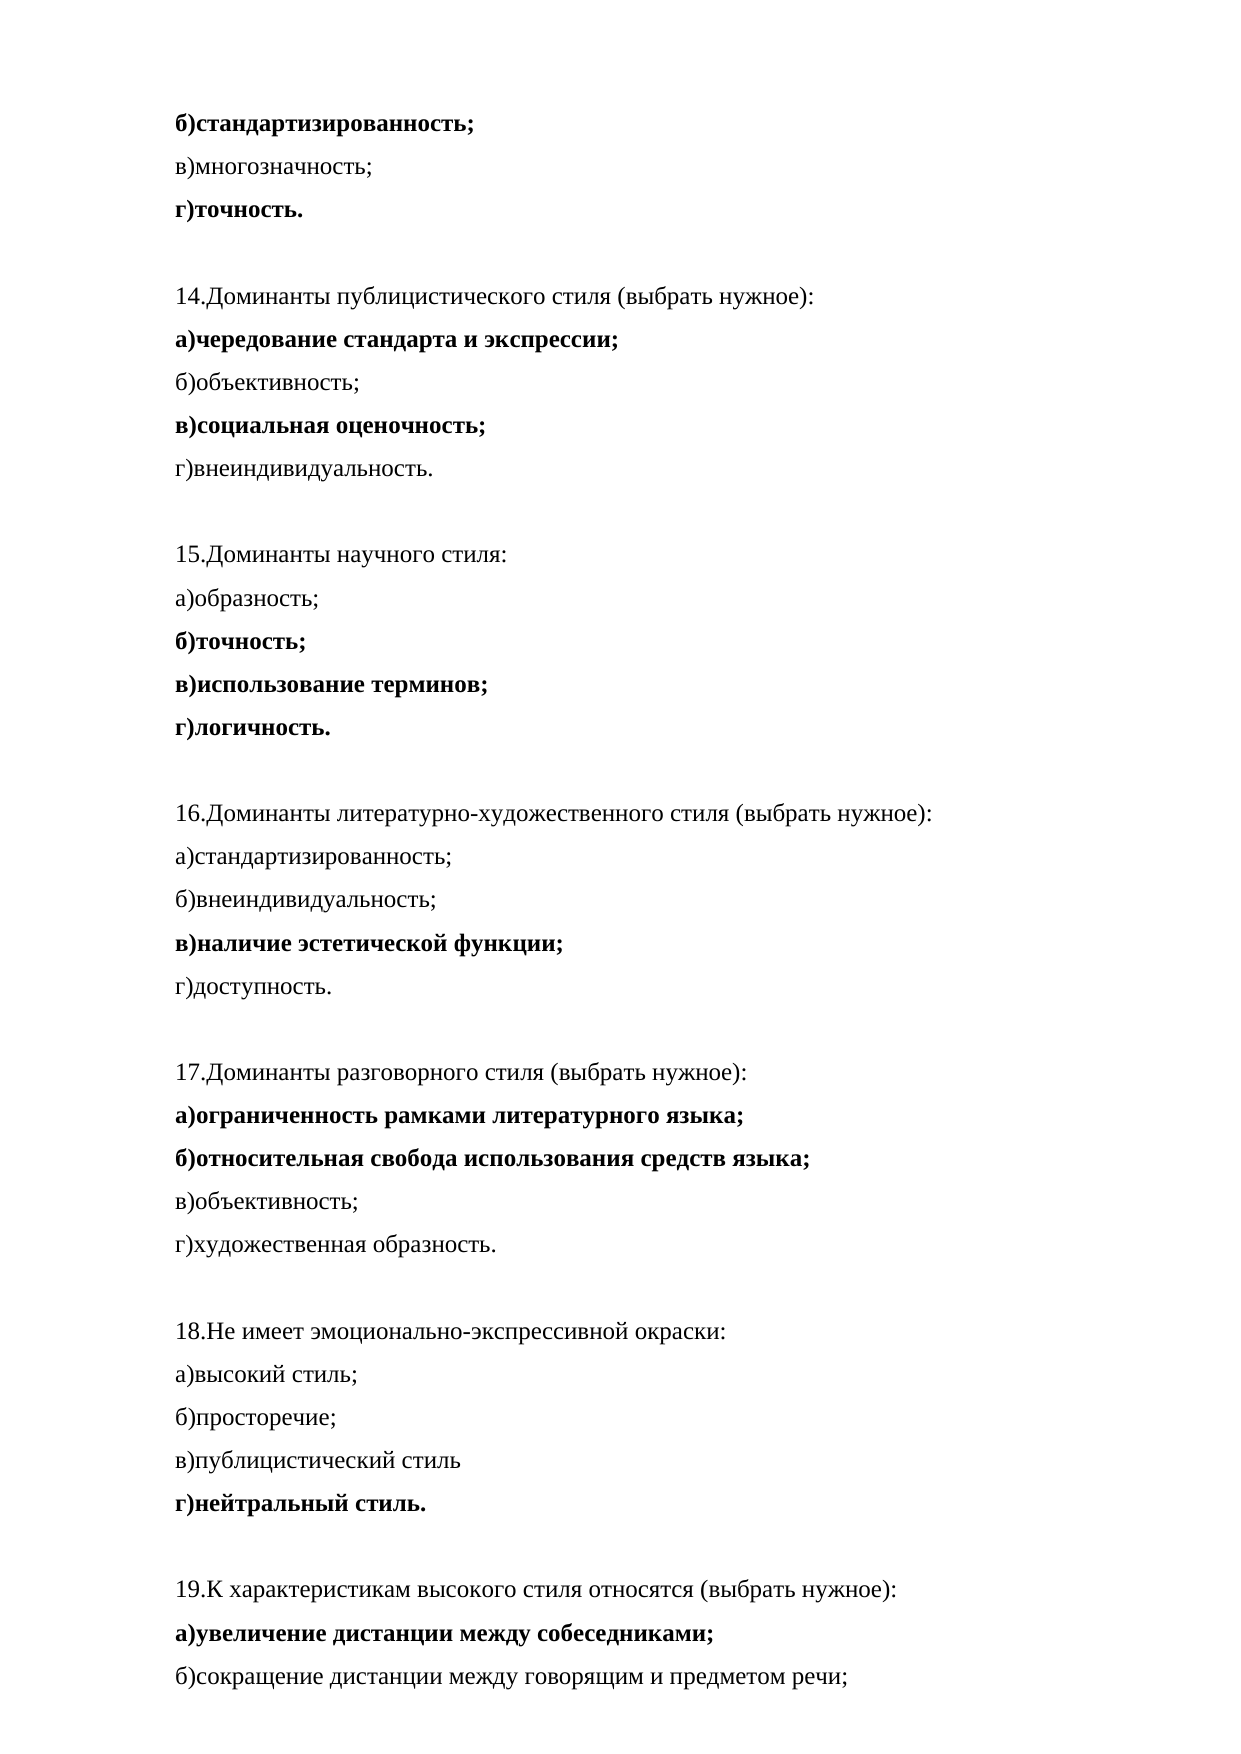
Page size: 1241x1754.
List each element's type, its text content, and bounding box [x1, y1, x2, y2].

title а)образность; [175, 583, 1115, 611]
title 19.К характеристикам высокого стиля относятся (выбрать нужное): [175, 1574, 1115, 1603]
title б)сокращение дистанции между говорящим и предметом речи; [175, 1661, 1115, 1689]
title в)объективность; [175, 1186, 1115, 1215]
title б)стандартизированность; [175, 108, 1115, 137]
title 18.Не имеет эмоционально-экспрессивной окраски: [175, 1316, 1115, 1344]
title 14.Доминанты публицистического стиля (выбрать нужное): [175, 281, 1115, 309]
title а)высокий стиль; [175, 1359, 1115, 1388]
title 15.Доминанты научного стиля: [175, 539, 1115, 568]
title в)использование терминов; [175, 669, 1115, 698]
title г)художественная образность. [175, 1229, 1115, 1258]
title а)увеличение дистанции между собеседниками; [175, 1618, 1115, 1646]
title а)ограниченность рамками литературного языка; [175, 1100, 1115, 1129]
title г)точность. [175, 194, 1115, 223]
title б)точность; [175, 626, 1115, 654]
title б)внеиндивидуальность; [175, 884, 1115, 913]
title а)чередование стандарта и экспрессии; [175, 324, 1115, 353]
title в)публицистический стиль [175, 1445, 1115, 1474]
title в)наличие эстетической функции; [175, 928, 1115, 956]
title б)объективность; [175, 367, 1115, 396]
title б)относительная свобода использования средств языка; [175, 1143, 1115, 1172]
title г)внеиндивидуальность. [175, 453, 1115, 482]
title а)стандартизированность; [175, 841, 1115, 870]
title в)социальная оценочность; [175, 410, 1115, 439]
title б)просторечие; [175, 1402, 1115, 1431]
title 16.Доминанты литературно-художественного стиля (выбрать нужное): [175, 798, 1115, 827]
title г)нейтральный стиль. [175, 1488, 1115, 1517]
title г)логичность. [175, 712, 1115, 741]
title 17.Доминанты разговорного стиля (выбрать нужное): [175, 1057, 1115, 1086]
title в)многозначность; [175, 151, 1115, 180]
title г)доступность. [175, 971, 1115, 999]
